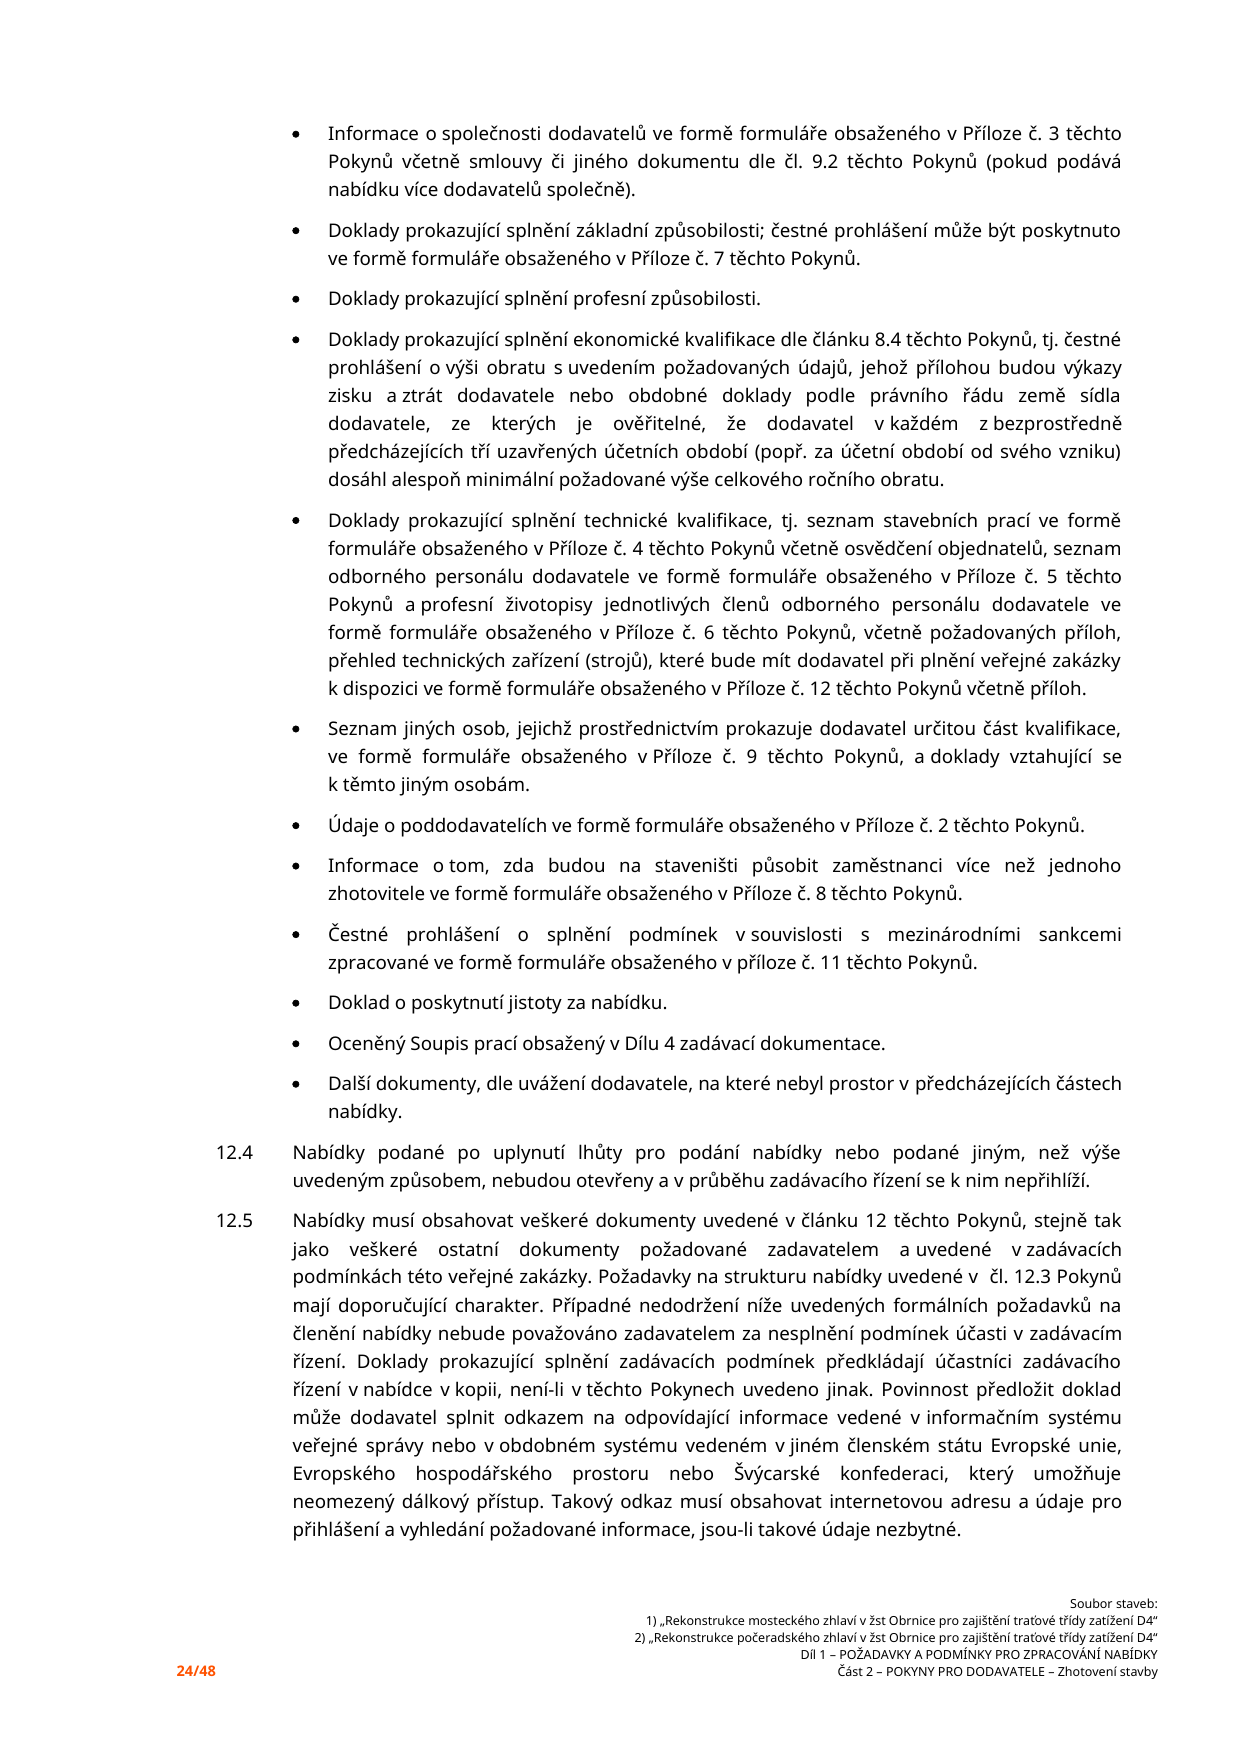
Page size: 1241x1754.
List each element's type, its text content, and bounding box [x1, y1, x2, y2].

text Doklady prokazující splnění ekonomické kvalifikace dle článku 8.4 těchto Pokynů, tj. čestné prohlášení o výši obratu s uvedením požadovaných údajů, jehož přílohou budou výkazy zisku a ztrát dodavatele nebo obdobné doklady podle právního řádu země sídla dodavatele, ze kterých je ověřitelné, že dodavatel v každém z bezprostředně předcházejících tří uzavřených účetních období (popř. za účetní období od svého vzniku) dosáhl alespoň minimální požadované výše celkového ročního obratu. [292, 326, 1122, 492]
text Nabídky podané po uplynutí lhůty pro podání nabídky nebo podané jiným, než výše uvedeným způsobem, nebudou otevřeny a v průběhu zadávacího řízení se k nim nepřihlíží. [216, 1139, 1122, 1193]
text Nabídky musí obsahovat veškeré dokumenty uvedené v článku 12 těchto Pokynů, stejně tak jako veškeré ostatní dokumenty požadované zadavatelem a uvedené v zadávacích podmínkách této veřejné zakázky. Požadavky na strukturu nabídky uvedené v čl. 12.3 Pokynů mají doporučující charakter. Případné nedodržení níže uvedených formálních požadavků na členění nabídky nebude považováno zadavatelem za nesplnění podmínek účasti v zadávacím řízení. Doklady prokazující splnění zadávacích podmínek předkládají účastníci zadávacího řízení v nabídce v kopii, není-li v těchto Pokynech uvedeno jinak. Povinnost předložit doklad může dodavatel splnit odkazem na odpovídající informace vedené v informačním systému veřejné správy nebo v obdobném systému vedeném v jiném členském státu Evropské unie, Evropského hospodářského prostoru nebo Švýcarské konfederaci, který umožňuje neomezený dálkový přístup. Takový odkaz musí obsahovat internetovou adresu a údaje pro přihlášení a vyhledání požadované informace, jsou-li takové údaje nezbytné. [216, 1208, 1122, 1542]
text Doklady prokazující splnění technické kvalifikace, tj. seznam stavebních prací ve formě formuláře obsaženého v Příloze č. 4 těchto Pokynů včetně osvědčení objednatelů, seznam odborného personálu dodavatele ve formě formuláře obsaženého v Příloze č. 5 těchto Pokynů a profesní životopisy jednotlivých členů odborného personálu dodavatele ve formě formuláře obsaženého v Příloze č. 6 těchto Pokynů, včetně požadovaných příloh, přehled technických zařízení (strojů), které bude mít dodavatel při plnění veřejné zakázky k dispozici ve formě formuláře obsaženého v Příloze č. 12 těchto Pokynů včetně příloh. [292, 507, 1122, 701]
text Další dokumenty, dle uvážení dodavatele, na které nebyl prostor v předcházejících částech nabídky. [292, 1071, 1122, 1124]
text Seznam jiných osob, jejichž prostřednictvím prokazuje dodavatel určitou část kvalifikace, ve formě formuláře obsaženého v Příloze č. 9 těchto Pokynů, a doklady vztahující se k těmto jiným osobám. [292, 716, 1122, 797]
text Informace o společnosti dodavatelů ve formě formuláře obsaženého v Příloze č. 3 těchto Pokynů včetně smlouvy či jiného dokumentu dle čl. 9.2 těchto Pokynů (pokud podává nabídku více dodavatelů společně). [292, 121, 1122, 202]
text Údaje o poddodavatelích ve formě formuláře obsaženého v Příloze č. 2 těchto Pokynů. [292, 812, 1122, 838]
text Informace o tom, zda budou na staveništi působit zaměstnanci více než jednoho zhotovitele ve formě formuláře obsaženého v Příloze č. 8 těchto Pokynů. [292, 853, 1122, 906]
text Doklad o poskytnutí jistoty za nabídku. [292, 990, 1122, 1015]
text Doklady prokazující splnění profesní způsobilosti. [292, 286, 1122, 311]
text Doklady prokazující splnění základní způsobilosti; čestné prohlášení může být poskytnuto ve formě formuláře obsaženého v Příloze č. 7 těchto Pokynů. [292, 217, 1122, 271]
text Čestné prohlášení o splnění podmínek v souvislosti s mezinárodními sankcemi zpracované ve formě formuláře obsaženého v příloze č. 11 těchto Pokynů. [292, 921, 1122, 975]
text Oceněný Soupis prací obsažený v Dílu 4 zadávací dokumentace. [292, 1030, 1122, 1056]
